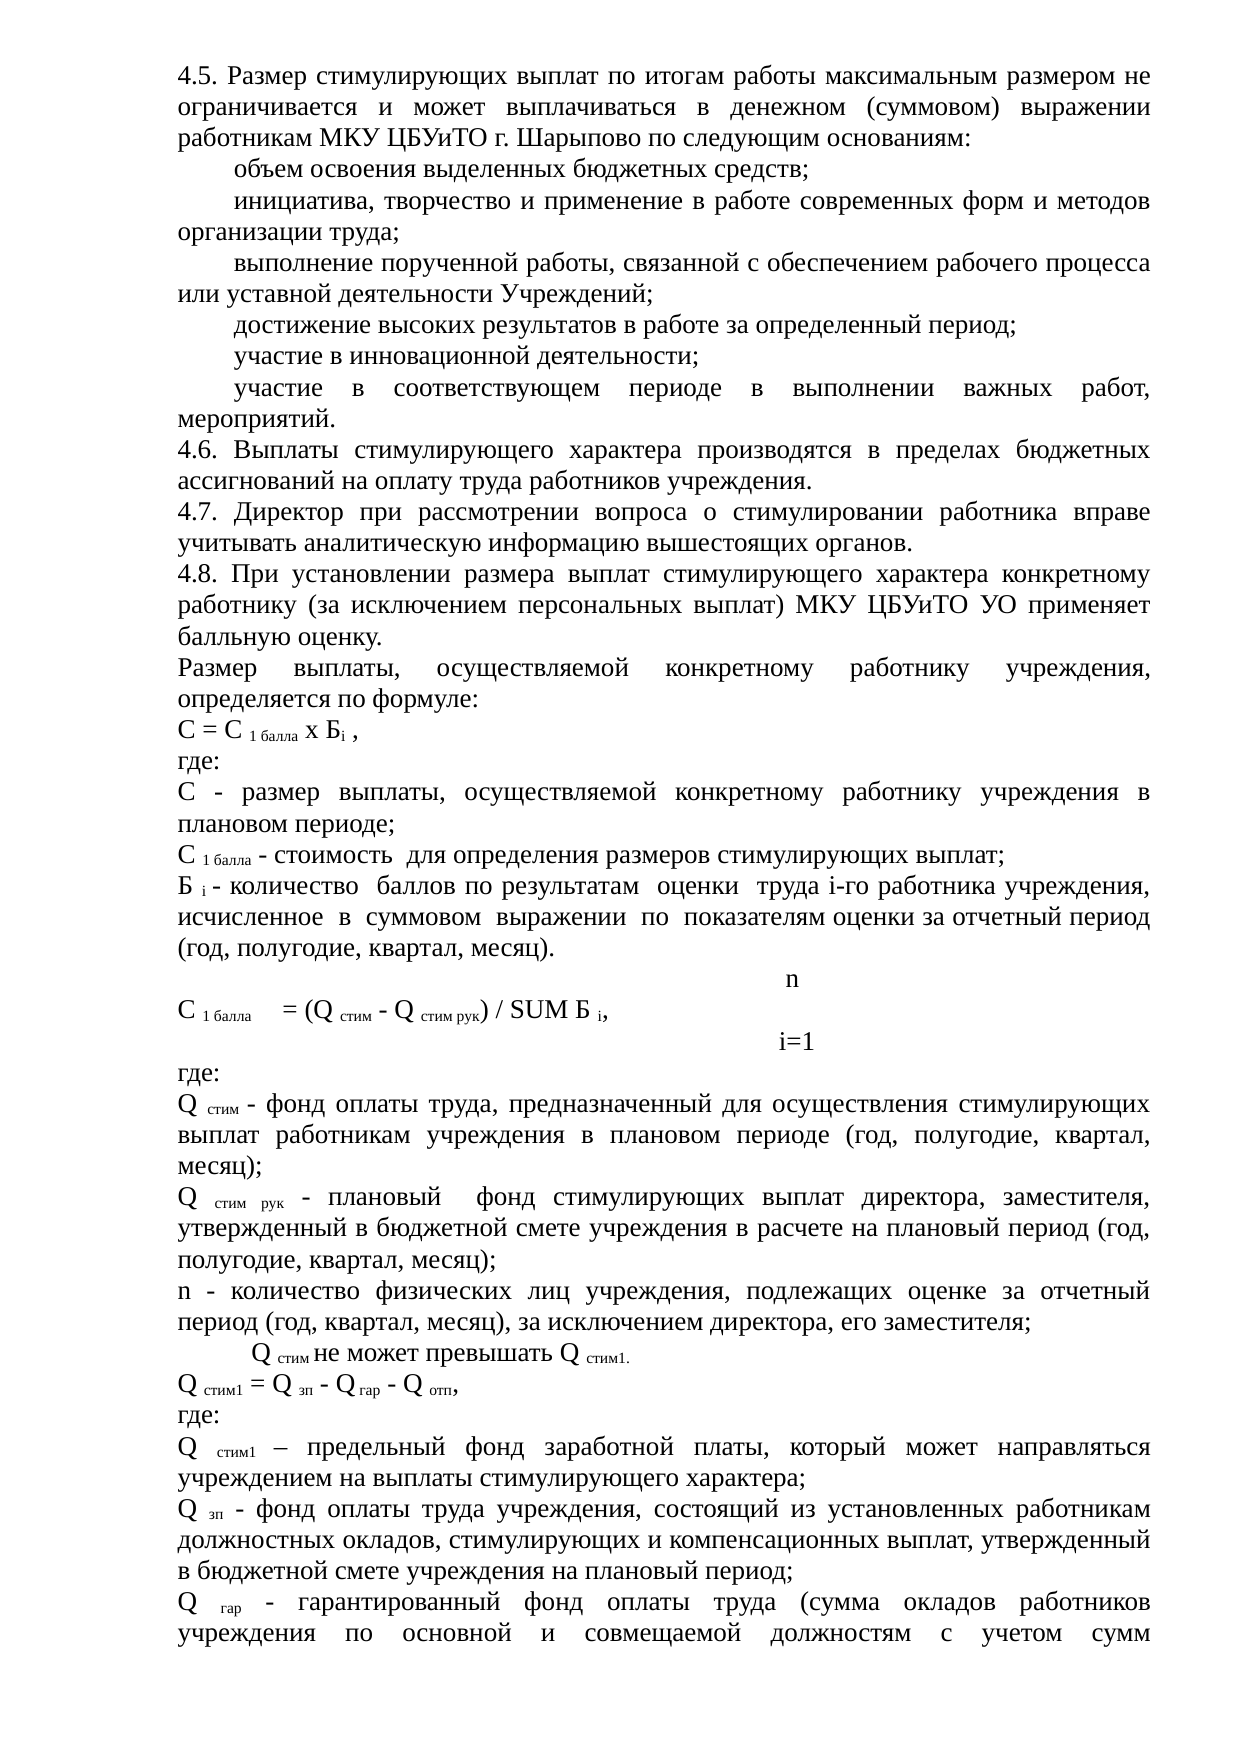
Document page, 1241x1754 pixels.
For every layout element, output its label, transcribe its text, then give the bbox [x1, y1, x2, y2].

text Q стим1 – предельный фонд заработной платы, который может направляться учреждением на выплаты стимулирующего характера; [177, 1429, 1152, 1492]
text С 1 балла - стоимость для определения размеров стимулирующих выплат; [177, 838, 1152, 869]
text Q стим1 = Q зп - Q гар - Q отп, [177, 1367, 1152, 1398]
text Q стим рук - плановый фонд стимулирующих выплат директора, заместителя, утвержденный в бюджетной смете учреждения в расчете на плановый период (год, полугодие, квартал, месяц); [177, 1180, 1152, 1274]
text где: [177, 1056, 1152, 1087]
text 4.7. Директор при рассмотрении вопроса о стимулировании работника вправе учитывать аналитическую информацию вышестоящих органов. [177, 495, 1152, 557]
text 4.8. При установлении размера выплат стимулирующего характера конкретному работнику (за исключением персональных выплат) МКУ ЦБУиТО УО применяет балльную оценку. [177, 557, 1152, 651]
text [177, 1585, 1152, 1648]
text С = С 1 балла x Бi , [177, 713, 1152, 744]
text участие в соответствующем периоде в выполнении важных работ, мероприятий. [177, 371, 1152, 433]
text выполнение порученной работы, связанной с обеспечением рабочего процесса или уставной деятельности Учреждений; [177, 246, 1152, 308]
text Размер выплаты, осуществляемой конкретному работнику учреждения, определяется по формуле: [177, 651, 1152, 713]
text Q стим - фонд оплаты труда, предназначенный для осуществления стимулирующих выплат работникам учреждения в плановом периоде (год, полугодие, квартал, месяц); [177, 1087, 1152, 1180]
text 4.5. Размер стимулирующих выплат по итогам работы максимальным размером не ограничивается и может выплачиваться в денежном (суммовом) выражении работникам МКУ ЦБУиТО г. Шарыпово по следующим основаниям: [177, 59, 1152, 153]
text где: [177, 744, 1152, 776]
text n [177, 962, 1152, 993]
text инициатива, творчество и применение в работе современных форм и методов организации труда; [177, 184, 1152, 246]
text i=1 [177, 1025, 1152, 1056]
text участие в инновационной деятельности; [177, 339, 1152, 371]
text Б i - количество баллов по результатам оценки труда i-го работника учреждения, исчисленное в суммовом выражении по показателям оценки за отчетный период (год, полугодие, квартал, месяц). [177, 869, 1152, 962]
text С 1 балла = (Q стим - Q стим рук) / SUM Б i, [177, 993, 1152, 1025]
text n - количество физических лиц учреждения, подлежащих оценке за отчетный период (год, квартал, месяц), за исключением директора, его заместителя; [177, 1274, 1152, 1336]
text Q зп - фонд оплаты труда учреждения, состоящий из установленных работникам должностных окладов, стимулирующих и компенсационных выплат, утвержденный в бюджетной смете учреждения на плановый период; [177, 1492, 1152, 1585]
text объем освоения выделенных бюджетных средств; [177, 153, 1152, 184]
text 4.6. Выплаты стимулирующего характера производятся в пределах бюджетных ассигнований на оплату труда работников учреждения. [177, 433, 1152, 495]
text Q стим не может превышать Q стим1. [177, 1336, 1152, 1367]
text С - размер выплаты, осуществляемой конкретному работнику учреждения в плановом периоде; [177, 776, 1152, 838]
text достижение высоких результатов в работе за определенный период; [177, 308, 1152, 339]
text где: [177, 1398, 1152, 1429]
